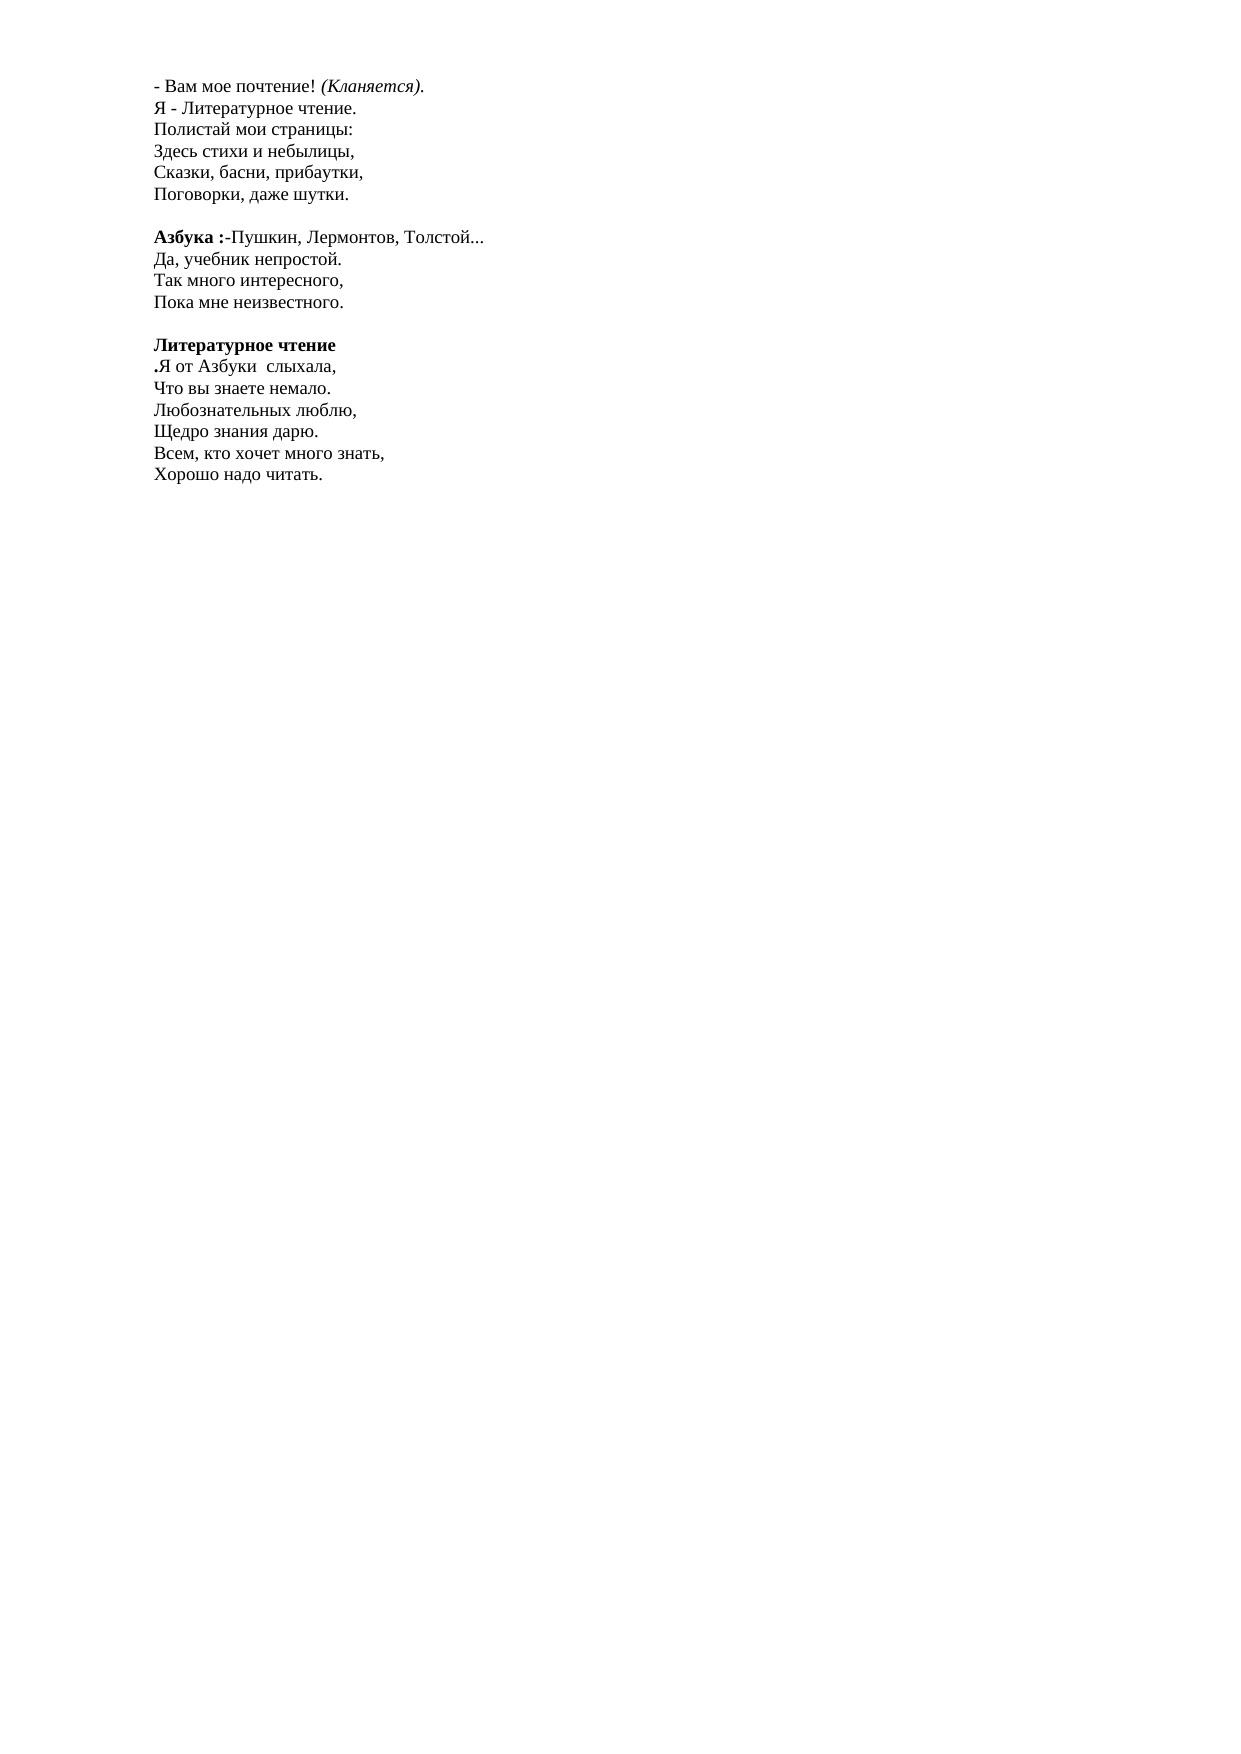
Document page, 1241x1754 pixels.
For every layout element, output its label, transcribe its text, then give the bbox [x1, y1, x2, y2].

text Я - Литературное чтение. [153, 97, 1165, 118]
text Всем, кто хочет много знать, [153, 442, 1165, 463]
text Пока мне неизвестного. [153, 291, 1165, 312]
text .Я от Азбуки слыхала, [153, 355, 1165, 377]
text Так много интересного, [153, 269, 1165, 291]
text Здесь стихи и небылицы, [153, 140, 1165, 161]
text Любознательных люблю, [153, 398, 1165, 420]
text Полистай мои страницы: [153, 118, 1165, 140]
text Что вы знаете немало. [153, 377, 1165, 398]
text - Вам мое почтение! (Кланяется). [153, 75, 1165, 97]
text Хорошо надо читать. [153, 463, 1165, 485]
text Да, учебник непростой. [153, 247, 1165, 269]
text Поговорки, даже шутки. [153, 183, 1165, 204]
text Литературное чтение [153, 334, 1165, 355]
text Щедро знания дарю. [153, 420, 1165, 442]
text Сказки, басни, прибаутки, [153, 161, 1165, 183]
text Азбука :-Пушкин, Лермонтов, Толстой... [153, 226, 1165, 247]
